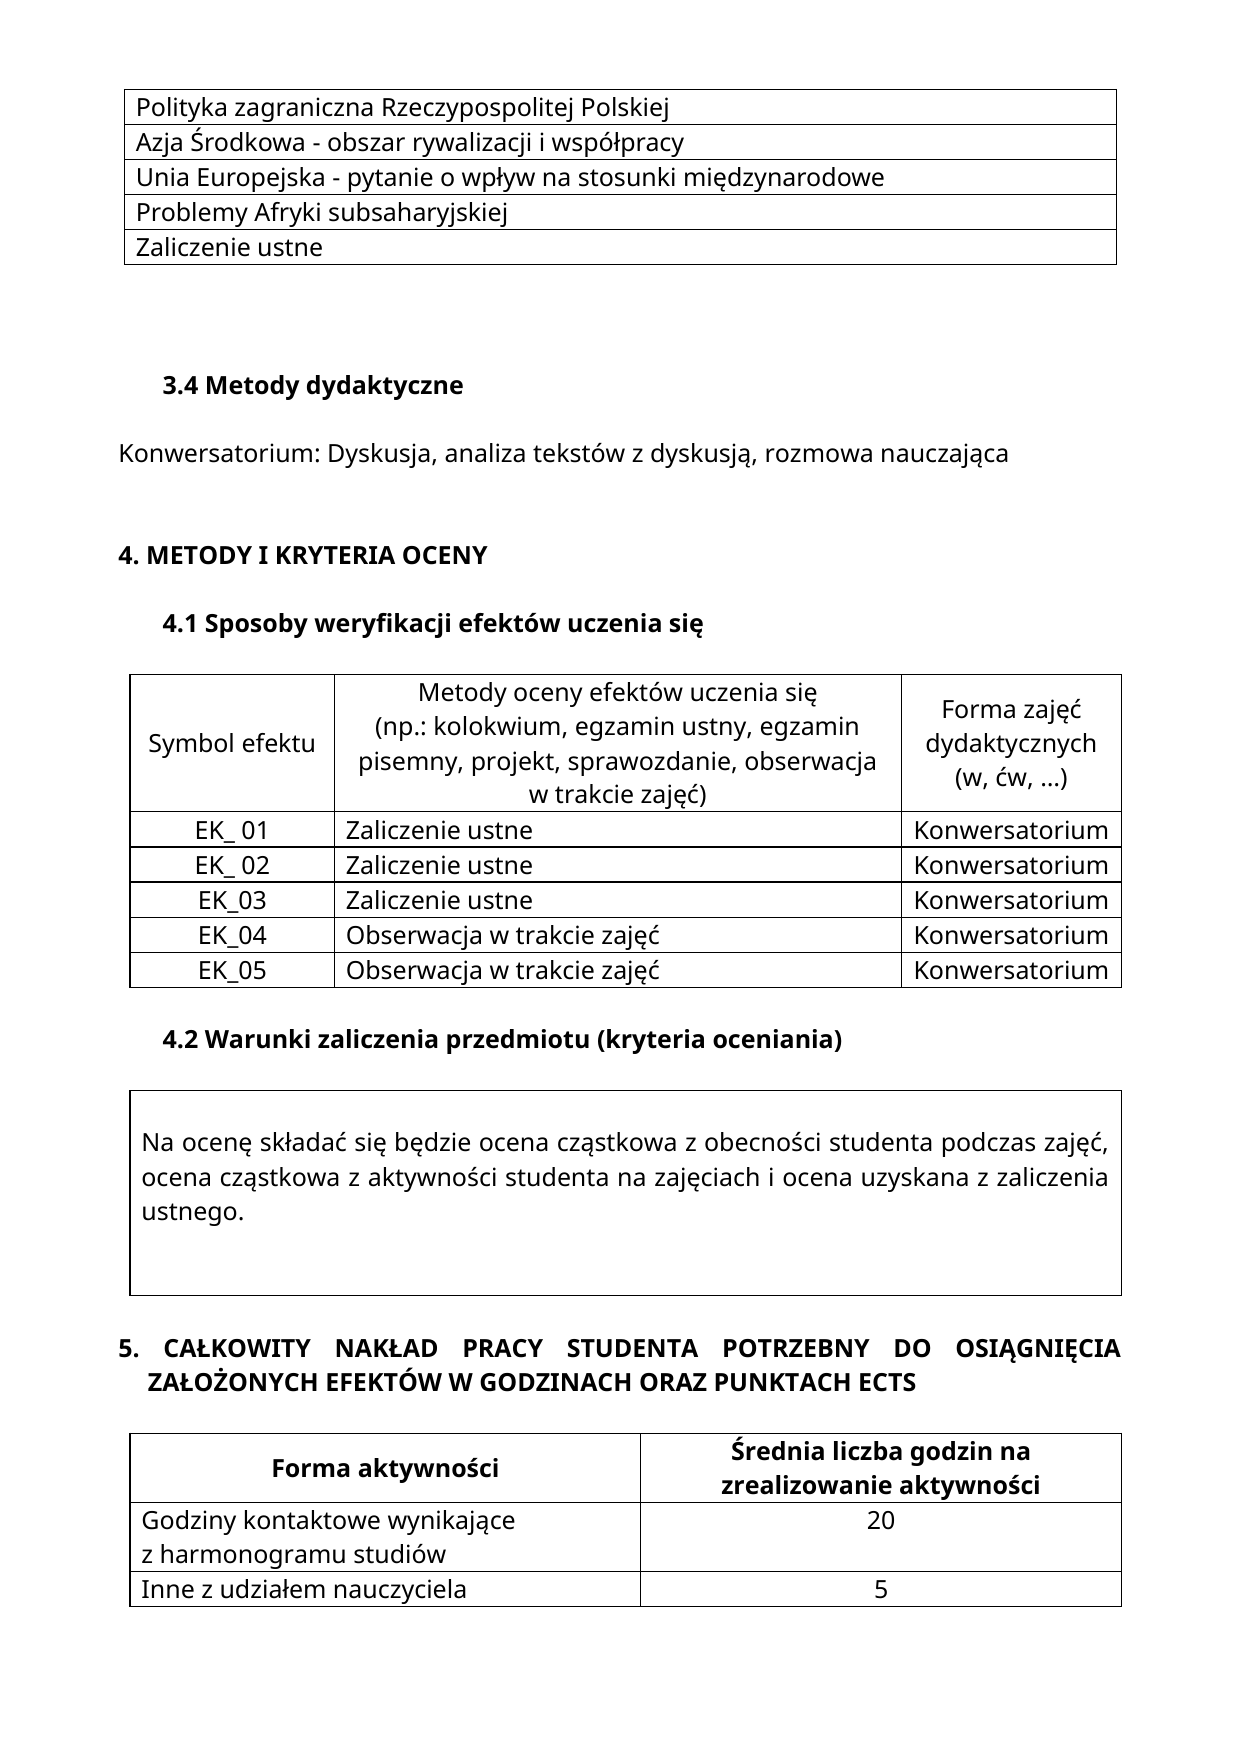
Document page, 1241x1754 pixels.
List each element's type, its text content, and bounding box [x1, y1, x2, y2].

table_cell EK_ 02 [131, 848, 334, 881]
table_cell 20 [641, 1503, 1121, 1571]
table_cell Azja Środkowa - obszar rywalizacji i współpracy [125, 125, 1116, 159]
table_header Na ocenę składać się będzie ocena cząstkowa z obecności studenta podczas zajęć, ocena cząstkowa z aktywności studenta na zajęciach i ocena uzyskana z zaliczenia ustnego. [131, 1091, 1121, 1295]
table_cell EK_05 [131, 953, 334, 987]
table_cell Zaliczenie ustne [335, 883, 901, 917]
table_cell Konwersatorium [902, 918, 1121, 952]
table_cell EK_04 [131, 918, 334, 952]
table_header Metody oceny efektów uczenia się (np.: kolokwium, egzamin ustny, egzamin pisemny, projekt, sprawozdanie, obserwacja w trakcie zajęć) [335, 675, 901, 811]
table_header Forma zajęć dydaktycznych (w, ćw, …) [902, 675, 1121, 811]
table_cell Zaliczenie ustne [335, 848, 901, 881]
table_cell Zaliczenie ustne [125, 230, 1116, 264]
text 5. CAŁKOWITY NAKŁAD PRACY STUDENTA POTRZEBNY DO OSIĄGNIĘCIA ZAŁOŻONYCH EFEKTÓW W GODZINACH ORAZ PUNKTACH ECTS [118, 1331, 1122, 1399]
text Konwersatorium: Dyskusja, analiza tekstów z dyskusją, rozmowa nauczająca [118, 436, 1122, 469]
table_cell Konwersatorium [902, 812, 1121, 846]
table_header Symbol efektu [131, 675, 334, 811]
table_header Średnia liczba godzin na zrealizowanie aktywności [641, 1434, 1121, 1502]
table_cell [131, 1572, 640, 1606]
table_cell Konwersatorium [902, 953, 1121, 987]
table_cell Konwersatorium [902, 883, 1121, 917]
text 4.1 Sposoby weryfikacji efektów uczenia się [162, 606, 1122, 640]
text 3.4 Metody dydaktyczne [162, 367, 1122, 401]
table_header Forma aktywności [131, 1434, 640, 1502]
table_cell EK_ 01 [131, 812, 334, 846]
table_cell Obserwacja w trakcie zajęć [335, 918, 901, 952]
text 4. METODY I KRYTERIA OCENY [118, 538, 1122, 572]
table_cell Obserwacja w trakcie zajęć [335, 953, 901, 987]
text 4.2 Warunki zaliczenia przedmiotu (kryteria oceniania) [162, 1022, 1122, 1056]
table_cell Unia Europejska - pytanie o wpływ na stosunki międzynarodowe [125, 160, 1116, 194]
table_cell Problemy Afryki subsaharyjskiej [125, 195, 1116, 229]
table_cell 5 [641, 1572, 1121, 1606]
table_cell Zaliczenie ustne [335, 812, 901, 846]
table_cell Godziny kontaktowe wynikające z harmonogramu studiów [131, 1503, 640, 1571]
table_cell Konwersatorium [902, 848, 1121, 881]
table_cell Polityka zagraniczna Rzeczypospolitej Polskiej [125, 90, 1116, 124]
table_cell EK_03 [131, 883, 334, 917]
